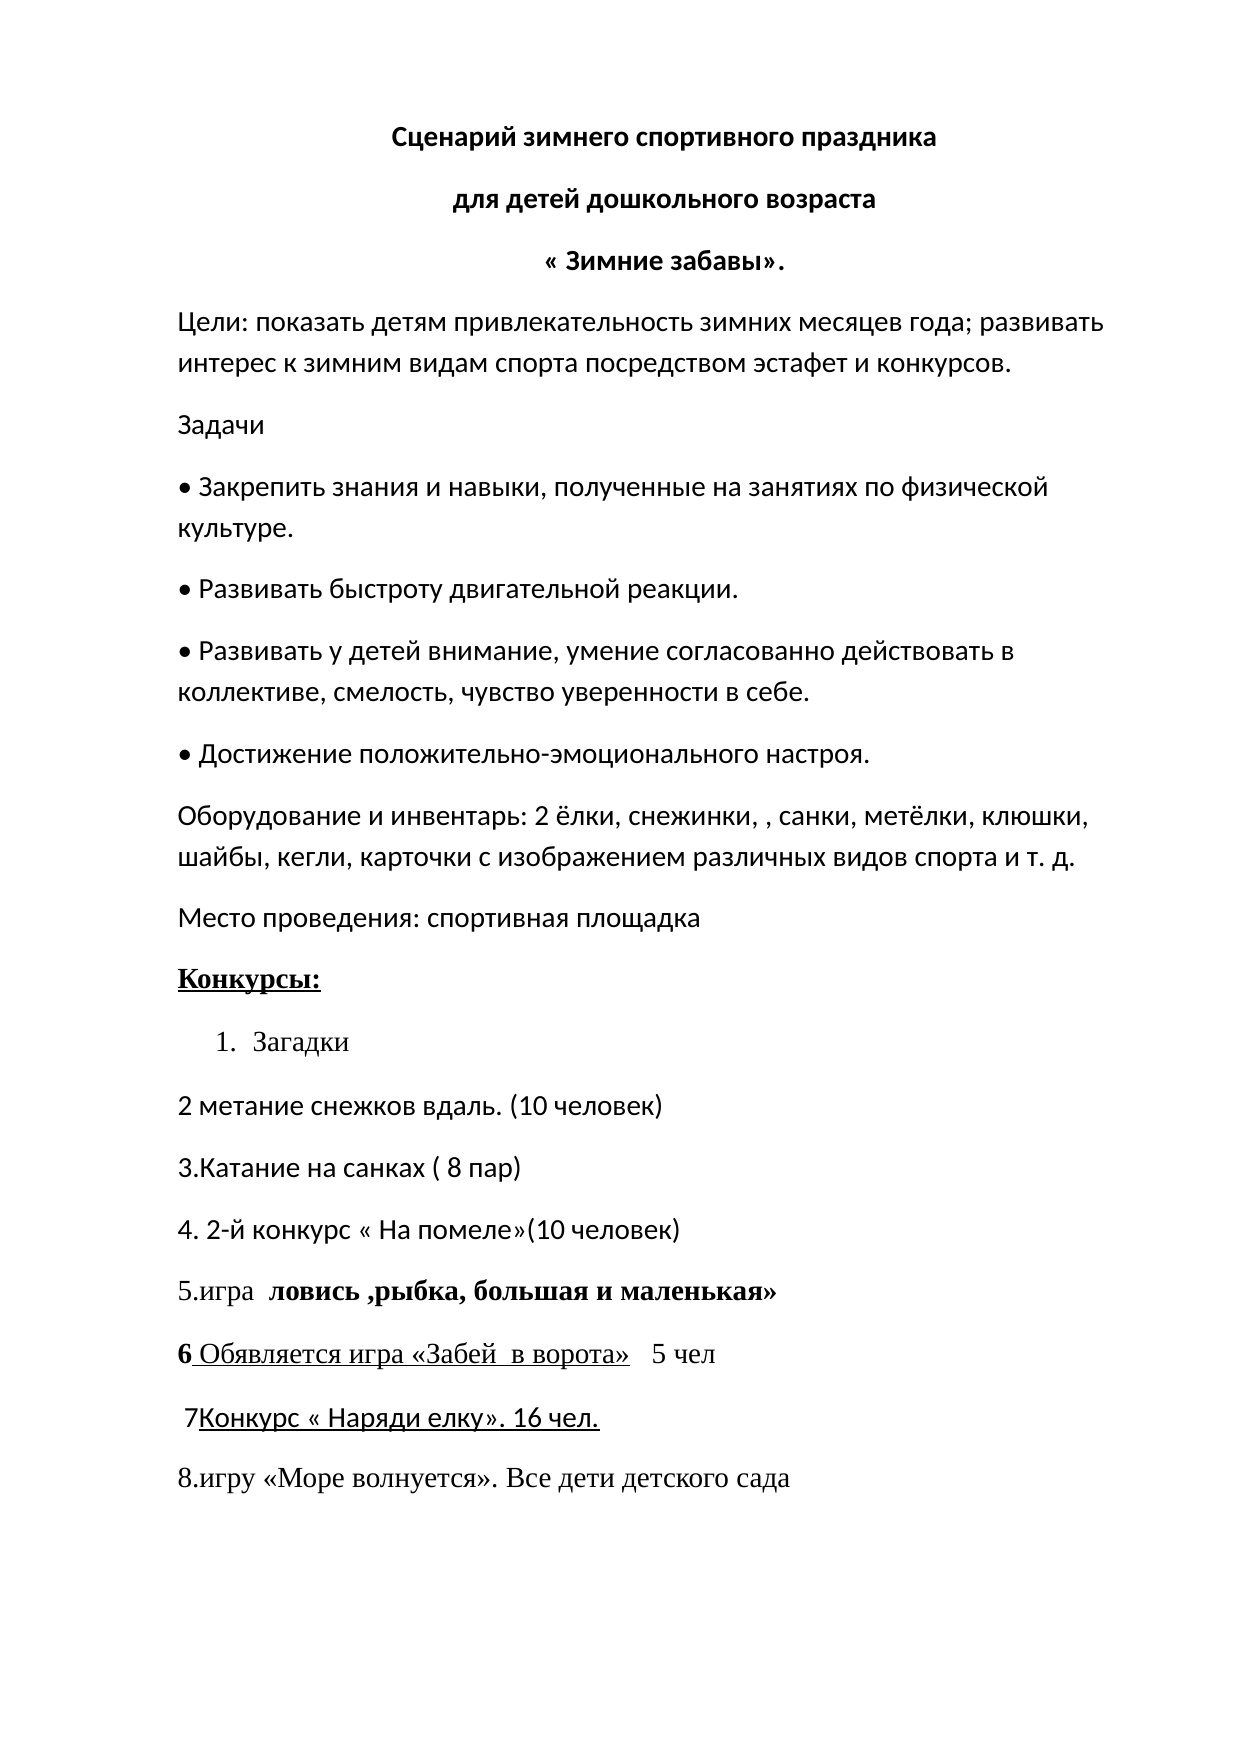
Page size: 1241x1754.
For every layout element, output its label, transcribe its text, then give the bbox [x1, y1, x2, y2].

text Задачи [177, 406, 1152, 442]
text 6 Обявляется игра «Забей в ворота» 5 чел [177, 1336, 1152, 1369]
text Цели: показать детям привлекательность зимних месяцев года; развивать интерес к зимним видам спорта посредством эстафет и конкурсов. [177, 303, 1152, 380]
list Загадки [215, 1024, 1152, 1058]
text Место проведения: спортивная площадка [177, 899, 1152, 935]
text • Закрепить знания и навыки, полученные на занятиях по физической культуре. [177, 468, 1152, 544]
text « Зимние забавы». [177, 242, 1152, 277]
text 3.Катание на санках ( 8 пар) [177, 1149, 1152, 1185]
text 7Конкурс « Наряди елку». 16 чел. [177, 1399, 1152, 1434]
text 2 метание снежков вдаль. (10 человек) [177, 1087, 1152, 1123]
text • Достижение положительно-эмоционального настроя. [177, 735, 1152, 771]
text Оборудование и инвентарь: 2 ёлки, снежинки, , санки, метёлки, клюшки, шайбы, кегли, карточки с изображением различных видов спорта и т. д. [177, 797, 1152, 873]
text • Развивать быстроту двигательной реакции. [177, 571, 1152, 606]
text для детей дошкольного возраста [177, 180, 1152, 216]
text Конкурсы: [177, 961, 1152, 995]
text 5.игра ловись ,рыбка, большая и маленькая» [177, 1273, 1152, 1306]
text 4. 2-й конкурс « На помеле»(10 человек) [177, 1211, 1152, 1247]
text • Развивать у детей внимание, умение согласованно действовать в коллективе, смелость, чувство уверенности в себе. [177, 632, 1152, 709]
text Сценарий зимнего спортивного праздника [177, 118, 1152, 154]
text 8.игру «Море волнуется». Все дети детского сада [177, 1461, 1152, 1494]
